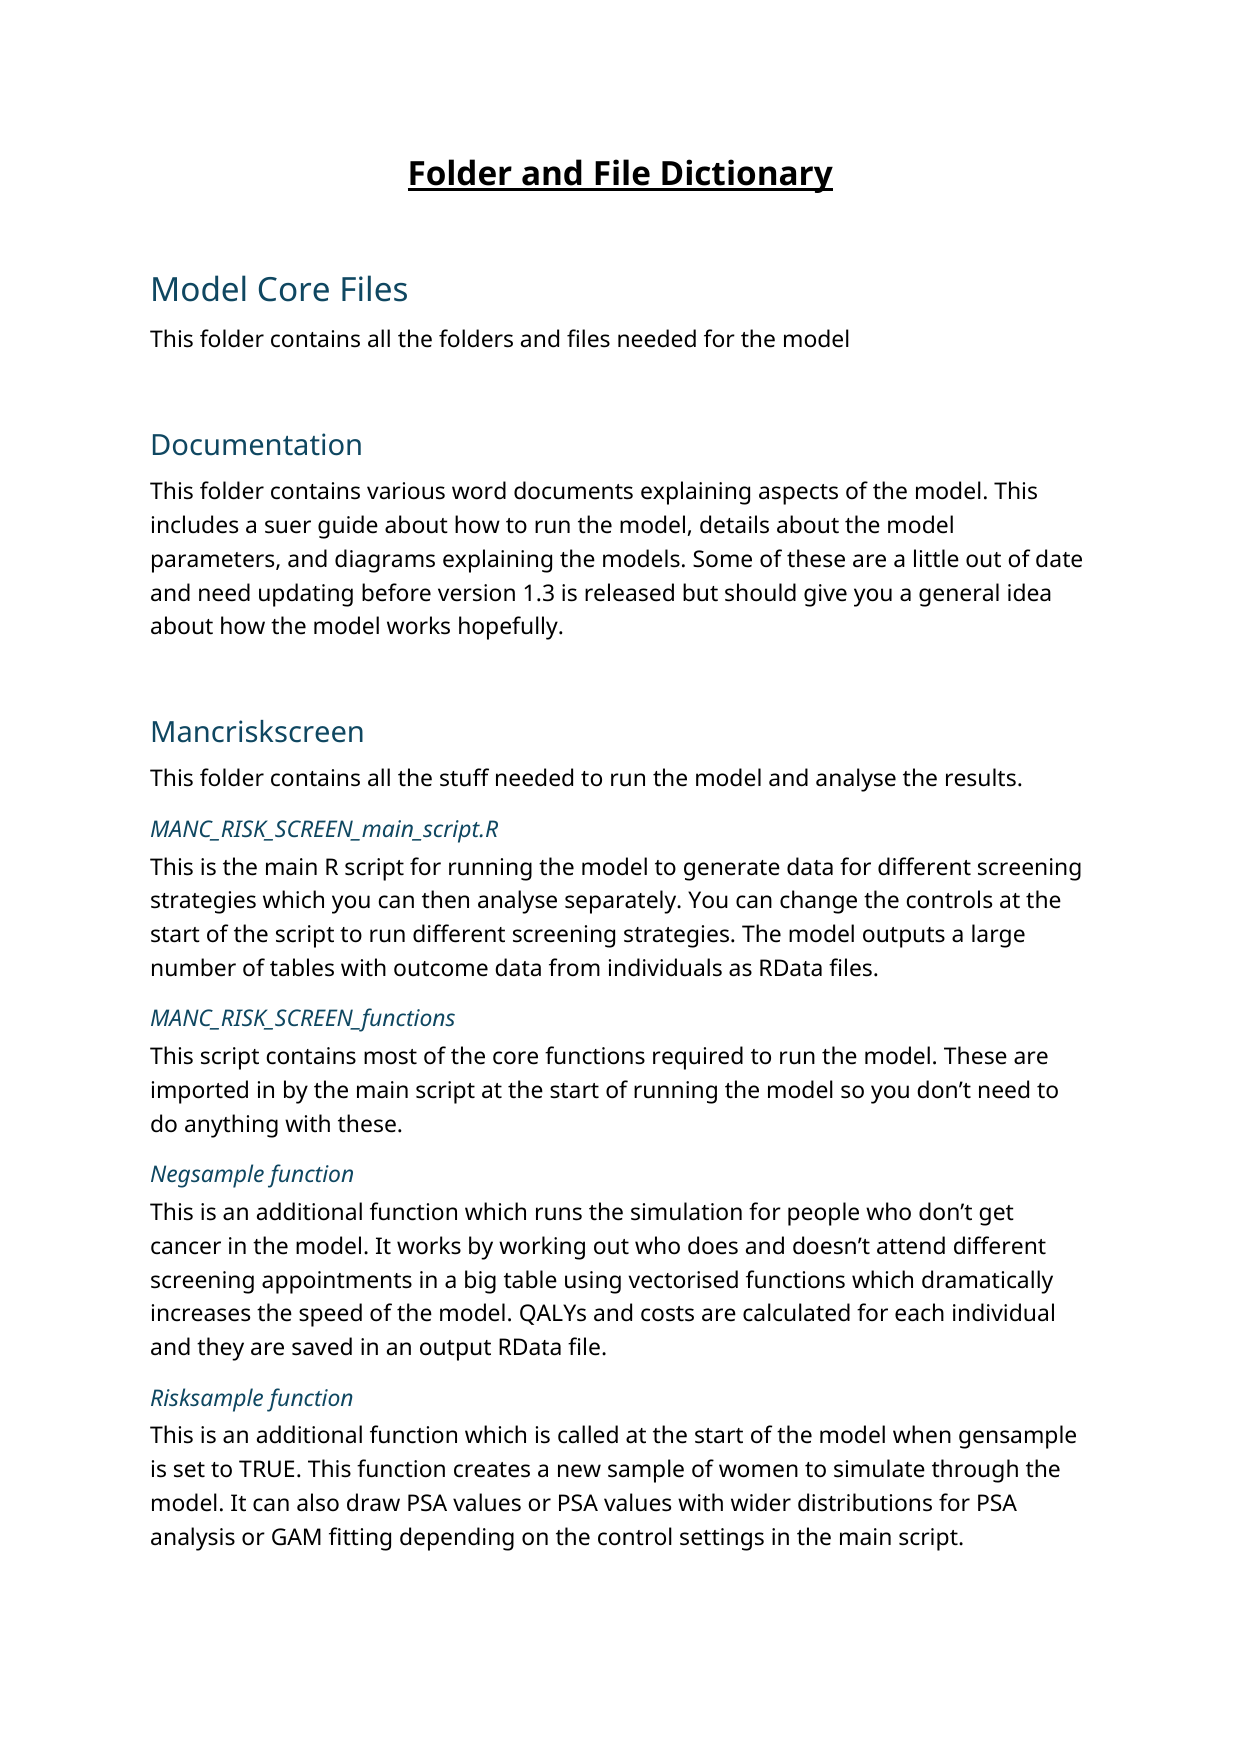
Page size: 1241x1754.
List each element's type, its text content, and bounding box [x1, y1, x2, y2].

subtitle MANC_RISK_SCREEN_main_script.R [150, 813, 1090, 844]
subtitle Mancriskscreen [150, 711, 1090, 751]
text This folder contains various word documents explaining aspects of the model. This includes a suer guide about how to run the model, details about the model parameters, and diagrams explaining the models. Some of these are a little out of date and need updating before version 1.3 is released but should give you a general idea about how the model works hopefully. [150, 475, 1090, 642]
subtitle Model Core Files [150, 266, 1090, 311]
text This is the main R script for running the model to generate data for different screening strategies which you can then analyse separately. You can change the controls at the start of the script to run different screening strategies. The model outputs a large number of tables with outcome data from individuals as RData files. [150, 851, 1090, 983]
subtitle Documentation [150, 424, 1090, 464]
text This is an additional function which runs the simulation for people who don’t get cancer in the model. It works by working out who does and doesn’t attend different screening appointments in a big table using vectorised functions which dramatically increases the speed of the model. QALYs and costs are calculated for each individual and they are saved in an output RData file. [150, 1196, 1090, 1362]
text This folder contains all the folders and files needed for the model [150, 323, 1090, 354]
text This is an additional function which is called at the start of the model when gensample is set to TRUE. This function creates a new sample of women to simulate through the model. It can also draw PSA values or PSA values with wider distributions for PSA analysis or GAM fitting depending on the control settings in the main script. [150, 1419, 1090, 1552]
subtitle Negsample function [150, 1158, 1090, 1189]
text Folder and File Dictionary [150, 150, 1090, 195]
text This folder contains all the stuff needed to run the model and analyse the results. [150, 762, 1090, 793]
text This script contains most of the core functions required to run the model. These are imported in by the main script at the start of running the model so you don’t need to do anything with these. [150, 1040, 1090, 1139]
subtitle Risksample function [150, 1381, 1090, 1413]
subtitle MANC_RISK_SCREEN_functions [150, 1002, 1090, 1033]
